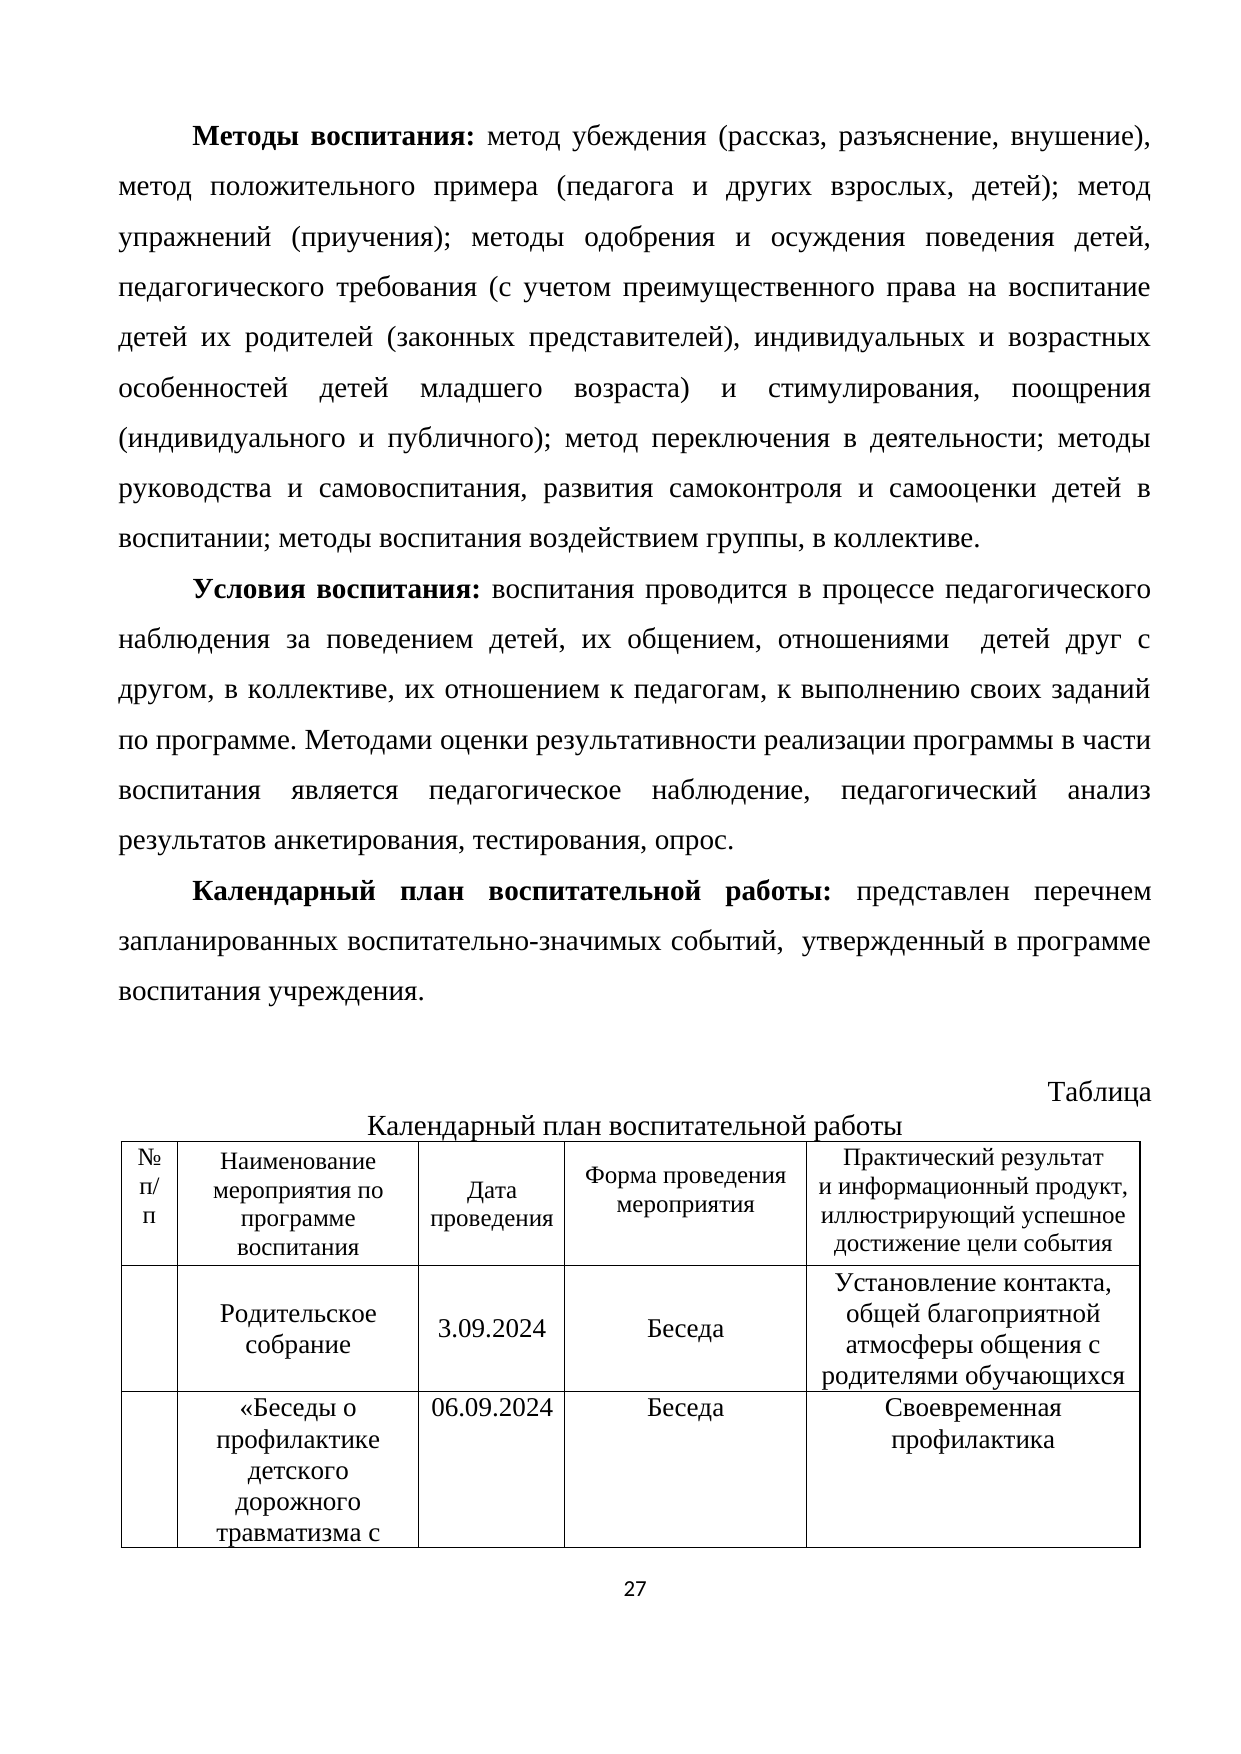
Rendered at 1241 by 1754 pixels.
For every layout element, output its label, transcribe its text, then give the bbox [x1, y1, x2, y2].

table_cell 06.09.2024 [419, 1392, 564, 1547]
table_cell Родительское собрание [178, 1266, 418, 1391]
table_header Форма проведения мероприятия [565, 1142, 806, 1265]
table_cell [178, 1392, 418, 1547]
text Календарный план воспитательной работы [118, 1108, 1152, 1141]
text Условия воспитания: воспитания проводится в процессе педагогического наблюдения за поведением детей, их общением, отношениями детей друг с другом, в коллективе, их отношением к педагогам, к выполнению своих заданий по программе. Методами оценки результативности реализации программы в части воспитания является педагогическое наблюдение, педагогический анализ результатов анкетирования, тестирования, опрос. [118, 571, 1152, 856]
table_header Дата проведения [419, 1142, 564, 1265]
table_header Практический результат и информационный продукт, иллюстрирующий успешное достижение цели события [807, 1142, 1139, 1265]
table_cell Беседа [565, 1266, 806, 1391]
table_cell [122, 1392, 177, 1547]
table_cell Беседа [565, 1392, 806, 1547]
table_header № п/п [122, 1142, 177, 1265]
text Календарный план воспитательной работы: представлен перечнем запланированных воспитательно-значимых событий, утвержденный в программе воспитания учреждения. [118, 873, 1152, 1007]
table_cell 3.09.2024 [419, 1266, 564, 1391]
table_cell Установление контакта, общей благоприятной атмосферы общения с родителями обучающихся [807, 1266, 1139, 1391]
table_cell [122, 1266, 177, 1391]
text Методы воспитания: метод убеждения (рассказ, разъяснение, внушение), метод положительного примера (педагога и других взрослых, детей); метод упражнений (приучения); методы одобрения и осуждения поведения детей, педагогического требования (с учетом преимущественного права на воспитание детей их родителей (законных представителей), индивидуальных и возрастных особенностей детей младшего возраста) и стимулирования, поощрения (индивидуального и публичного); метод переключения в деятельности; методы руководства и самовоспитания, развития самоконтроля и самооценки детей в воспитании; методы воспитания воздействием группы, в коллективе. [118, 118, 1152, 554]
text Таблица [118, 1074, 1152, 1108]
table_header Наименование мероприятия по программе воспитания [178, 1142, 418, 1265]
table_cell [807, 1392, 1139, 1547]
